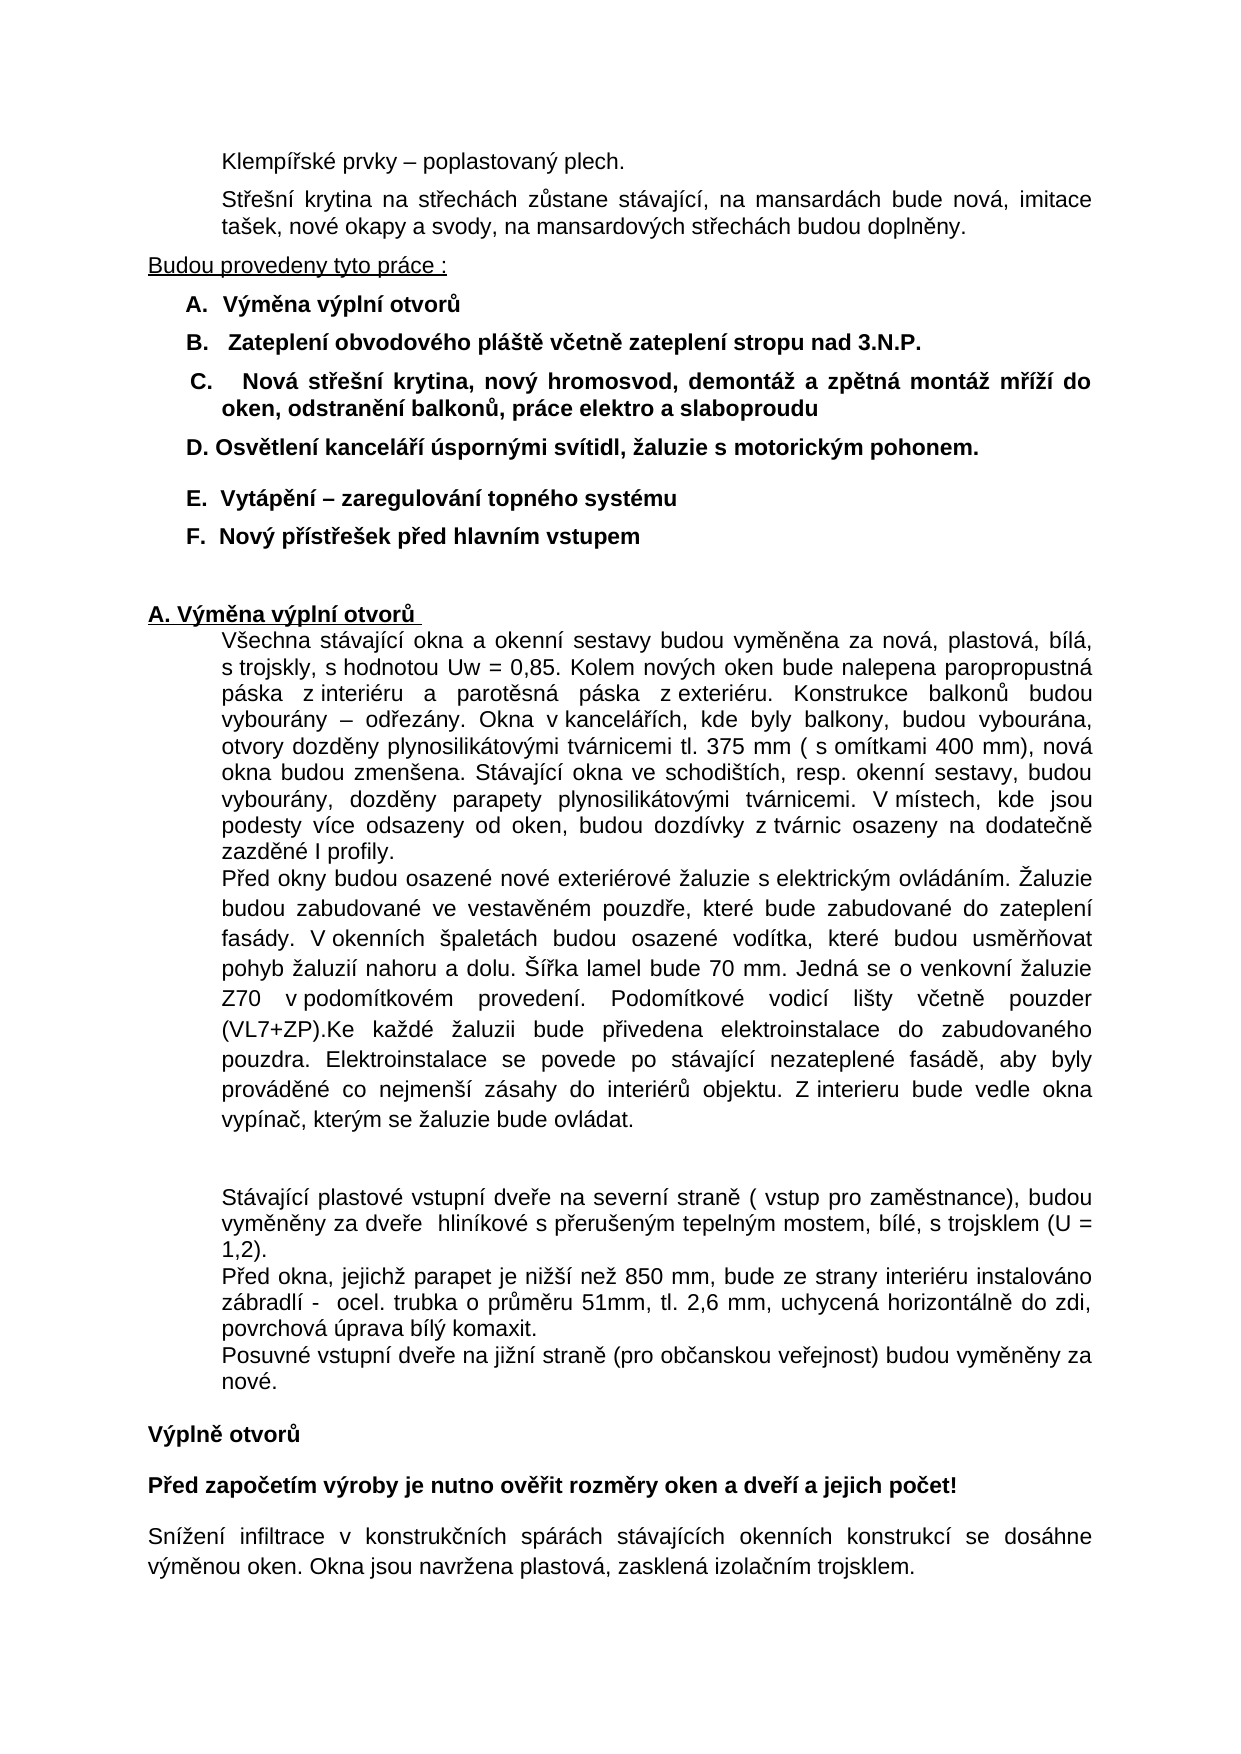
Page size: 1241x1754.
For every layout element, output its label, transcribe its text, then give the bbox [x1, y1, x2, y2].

text Před okny budou osazené nové exteriérové žaluzie s elektrickým ovládáním. Žaluzie budou zabudované ve vestavěném pouzdře, které bude zabudované do zateplení fasády. V okenních špaletách budou osazené vodítka, které budou usměrňovat pohyb žaluzií nahoru a dolu. Šířka lamel bude 70 mm. Jedná se o venkovní žaluzie Z70 v podomítkovém provedení. Podomítkové vodicí lišty včetně pouzder (VL7+ZP).Ke každé žaluzii bude přivedena elektroinstalace do zabudovaného pouzdra. Elektroinstalace se povede po stávající nezateplené fasádě, aby byly prováděné co nejmenší zásahy do interiérů objektu. Z interieru bude vedle okna vypínač, kterým se žaluzie bude ovládat. [221, 864, 1093, 1133]
text Budou provedeny tyto práce : [148, 252, 1093, 278]
text Posuvné vstupní dveře na jižní straně (pro občanskou veřejnost) budou vyměněny za nové. [221, 1342, 1093, 1394]
text Snížení infiltrace v konstrukčních spárách stávajících okenních konstrukcí se dosáhne výměnou oken. Okna jsou navržena plastová, zasklená izolačním trojsklem. [148, 1523, 1093, 1579]
text B. Zateplení obvodového pláště včetně zateplení stropu nad 3.N.P. [148, 329, 1093, 356]
text C. Nová střešní krytina, nový hromosvod, demontáž a zpětná montáž mříží do oken, odstranění balkonů, práce elektro a slaboproudu [170, 368, 1093, 421]
text Před započetím výroby je nutno ověřit rozměry oken a dveří a jejich počet! [148, 1472, 1093, 1498]
text Stávající plastové vstupní dveře na severní straně ( vstup pro zaměstnance), budou vyměněny za dveře hliníkové s přerušeným tepelným mostem, bílé, s trojsklem (U = 1,2). [221, 1184, 1093, 1263]
text A. Výměna výplní otvorů [148, 601, 1093, 627]
text Klempířské prvky – poplastovaný plech. [221, 148, 1093, 174]
text Všechna stávající okna a okenní sestavy budou vyměněna za nová, plastová, bílá, s trojskly, s hodnotou Uw = 0,85. Kolem nových oken bude nalepena paropropustná páska z interiéru a parotěsná páska z exteriéru. Konstrukce balkonů budou vybourány – odřezány. Okna v kancelářích, kde byly balkony, budou vybourána, otvory dozděny plynosilikátovými tvárnicemi tl. 375 mm ( s omítkami 400 mm), nová okna budou zmenšena. Stávající okna ve schodištích, resp. okenní sestavy, budou vybourány, dozděny parapety plynosilikátovými tvárnicemi. V místech, kde jsou podesty více odsazeny od oken, budou dozdívky z tvárnic osazeny na dodatečně zazděné I profily. [221, 627, 1093, 864]
text Výplně otvorů [148, 1421, 1093, 1447]
text D. Osvětlení kanceláří úspornými svítidl, žaluzie s motorickým pohonem. [148, 433, 1093, 460]
text F. Nový přístřešek před hlavním vstupem [148, 523, 1093, 550]
text E. Vytápění – zaregulování topného systému [148, 484, 1093, 511]
text Střešní krytina na střechách zůstane stávající, na mansardách bude nová, imitace tašek, nové okapy a svody, na mansardových střechách budou doplněny. [221, 186, 1093, 239]
list Výměna výplní otvorů [185, 291, 1093, 317]
text Před okna, jejichž parapet je nižší než 850 mm, bude ze strany interiéru instalováno zábradlí - ocel. trubka o průměru 51mm, tl. 2,6 mm, uchycená horizontálně do zdi, povrchová úprava bílý komaxit. [221, 1263, 1093, 1342]
